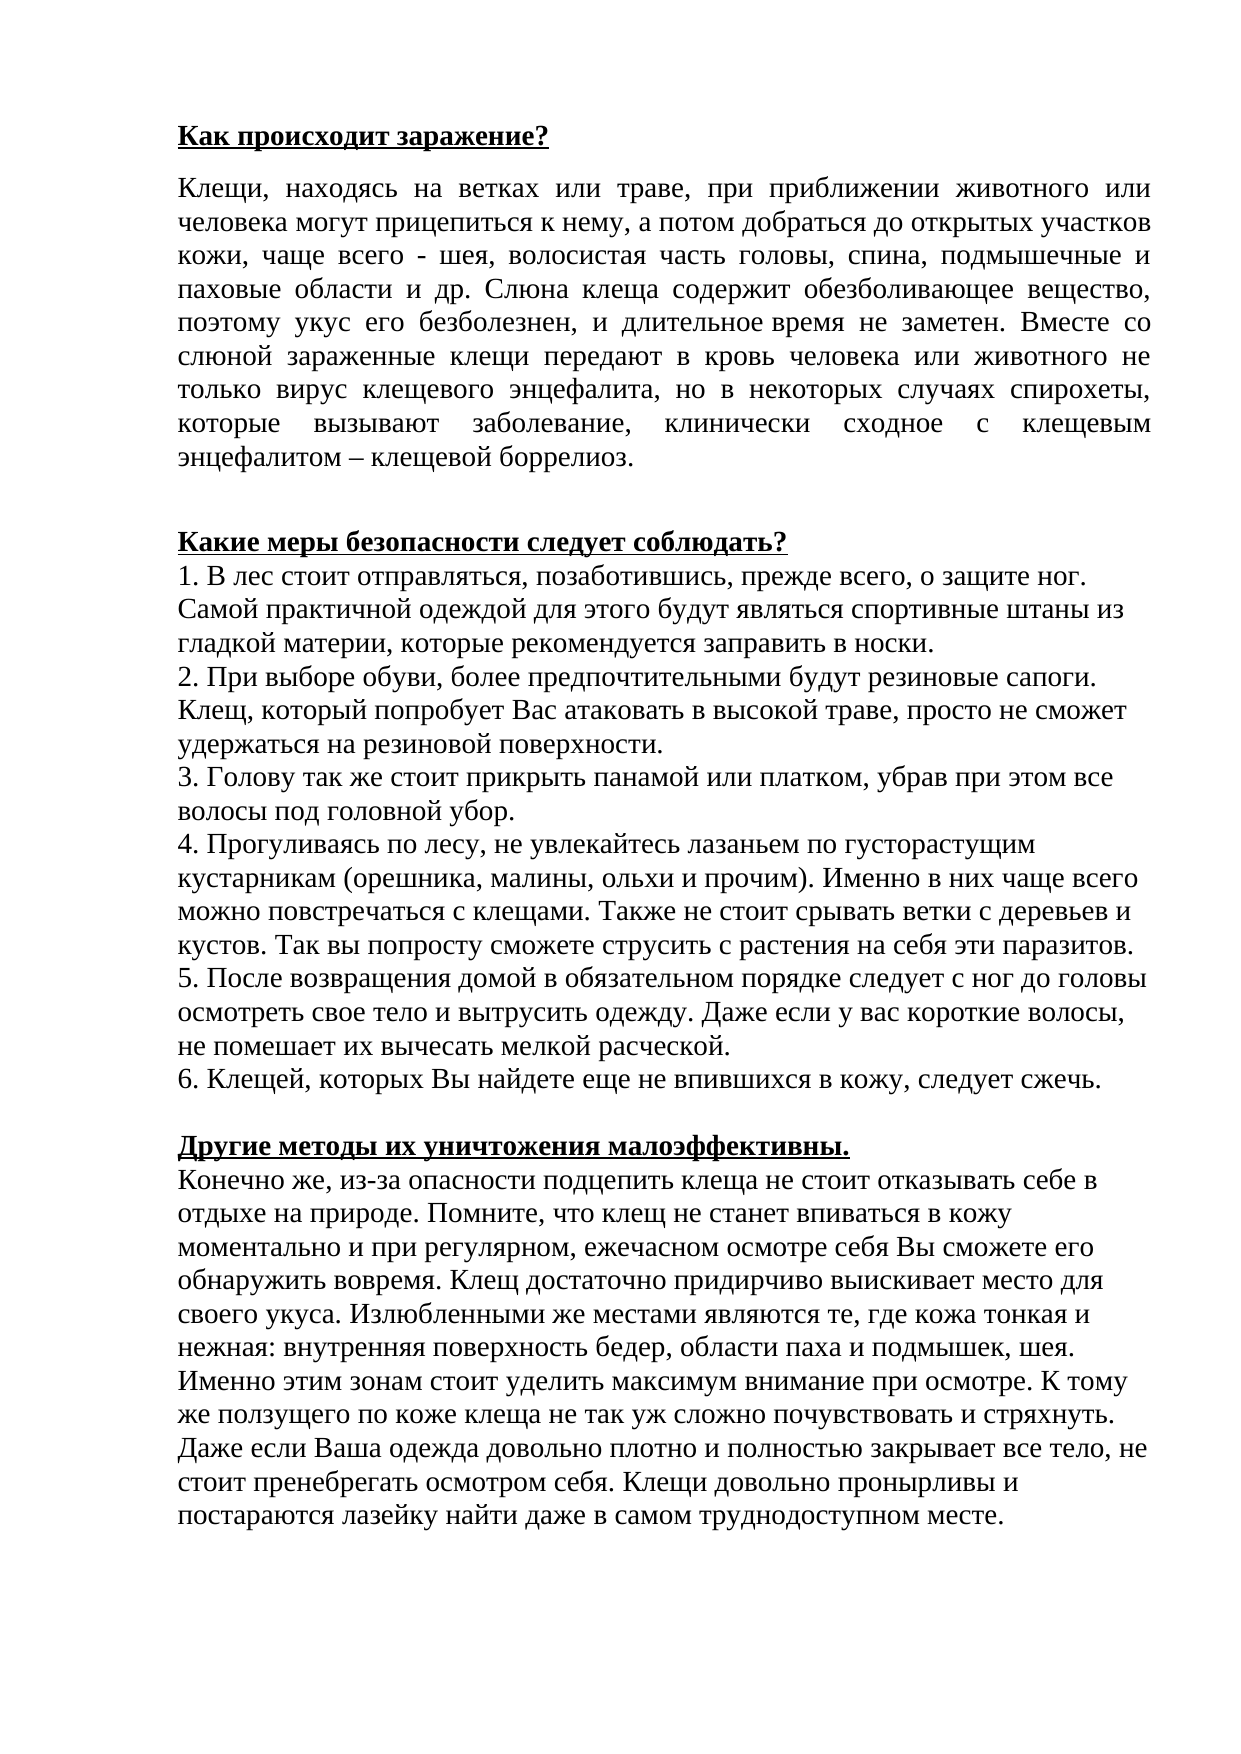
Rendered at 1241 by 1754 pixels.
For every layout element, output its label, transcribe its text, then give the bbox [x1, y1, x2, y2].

text Как происходит заражение? [177, 118, 1152, 152]
text 2. При выборе обуви, более предпочтительными будут резиновые сапоги. Клещ, который попробует Вас атаковать в высокой траве, просто не сможет удержаться на резиновой поверхности. [177, 659, 1152, 759]
text Другие методы их уничтожения малоэффективны. [177, 1128, 1152, 1162]
text Даже если Ваша одежда довольно плотно и полностью закрывает все тело, не стоит пренебрегать осмотром себя. Клещи довольно пронырливы и постараются лазейку найти даже в самом труднодоступном месте. [177, 1430, 1152, 1531]
text 6. Клещей, которых Вы найдете еще не впившихся в кожу, следует сжечь. [177, 1061, 1152, 1095]
text 5. После возвращения домой в обязательном порядке следует с ног до головы осмотреть свое тело и вытрусить одежду. Даже если у вас короткие волосы, не помешает их вычесать мелкой расческой. [177, 961, 1152, 1061]
text Конечно же, из-за опасности подцепить клеща не стоит отказывать себе в отдыхе на природе. Помните, что клещ не станет впиваться в кожу моментально и при регулярном, ежечасном осмотре себя Вы сможете его обнаружить вовремя. Клещ достаточно придирчиво выискивает место для своего укуса. Излюбленными же местами являются те, где кожа тонкая и нежная: внутренняя поверхность бедер, области паха и подмышек, шея. Именно этим зонам стоит уделить максимум внимание при осмотре. К тому же ползущего по коже клеща не так уж сложно почувствовать и стряхнуть. [177, 1162, 1152, 1430]
text Какие меры безопасности следует соблюдать? [177, 524, 1152, 558]
text 3. Голову так же стоит прикрыть панамой или платком, убрав при этом все волосы под головной убор. [177, 759, 1152, 826]
text 4. Прогуливаясь по лесу, не увлекайтесь лазаньем по густорастущим кустарникам (орешника, малины, ольхи и прочим). Именно в них чаще всего можно повстречаться с клещами. Также не стоит срывать ветки с деревьев и кустов. Так вы попросту сможете струсить с растения на себя эти паразитов. [177, 826, 1152, 961]
text Клещи, находясь на ветках или траве, при приближении животного или человека могут прицепиться к нему, а потом добраться до открытых участков кожи, чаще всего - шея, волосистая часть головы, спина, подмышечные и паховые области и др. Слюна клеща содержит обезболивающее вещество, поэтому укус его безболезнен, и длительное время не заметен. Вместе со слюной зараженные клещи передают в кровь человека или животного не только вирус клещевого энцефалита, но в некоторых случаях спирохеты, которые вызывают заболевание, клинически сходное с клещевым энцефалитом – клещевой боррелиоз. [177, 170, 1152, 472]
text 1. В лес стоит отправляться, позаботившись, прежде всего, о защите ног. Самой практичной одеждой для этого будут являться спортивные штаны из гладкой материи, которые рекомендуется заправить в носки. [177, 558, 1152, 659]
